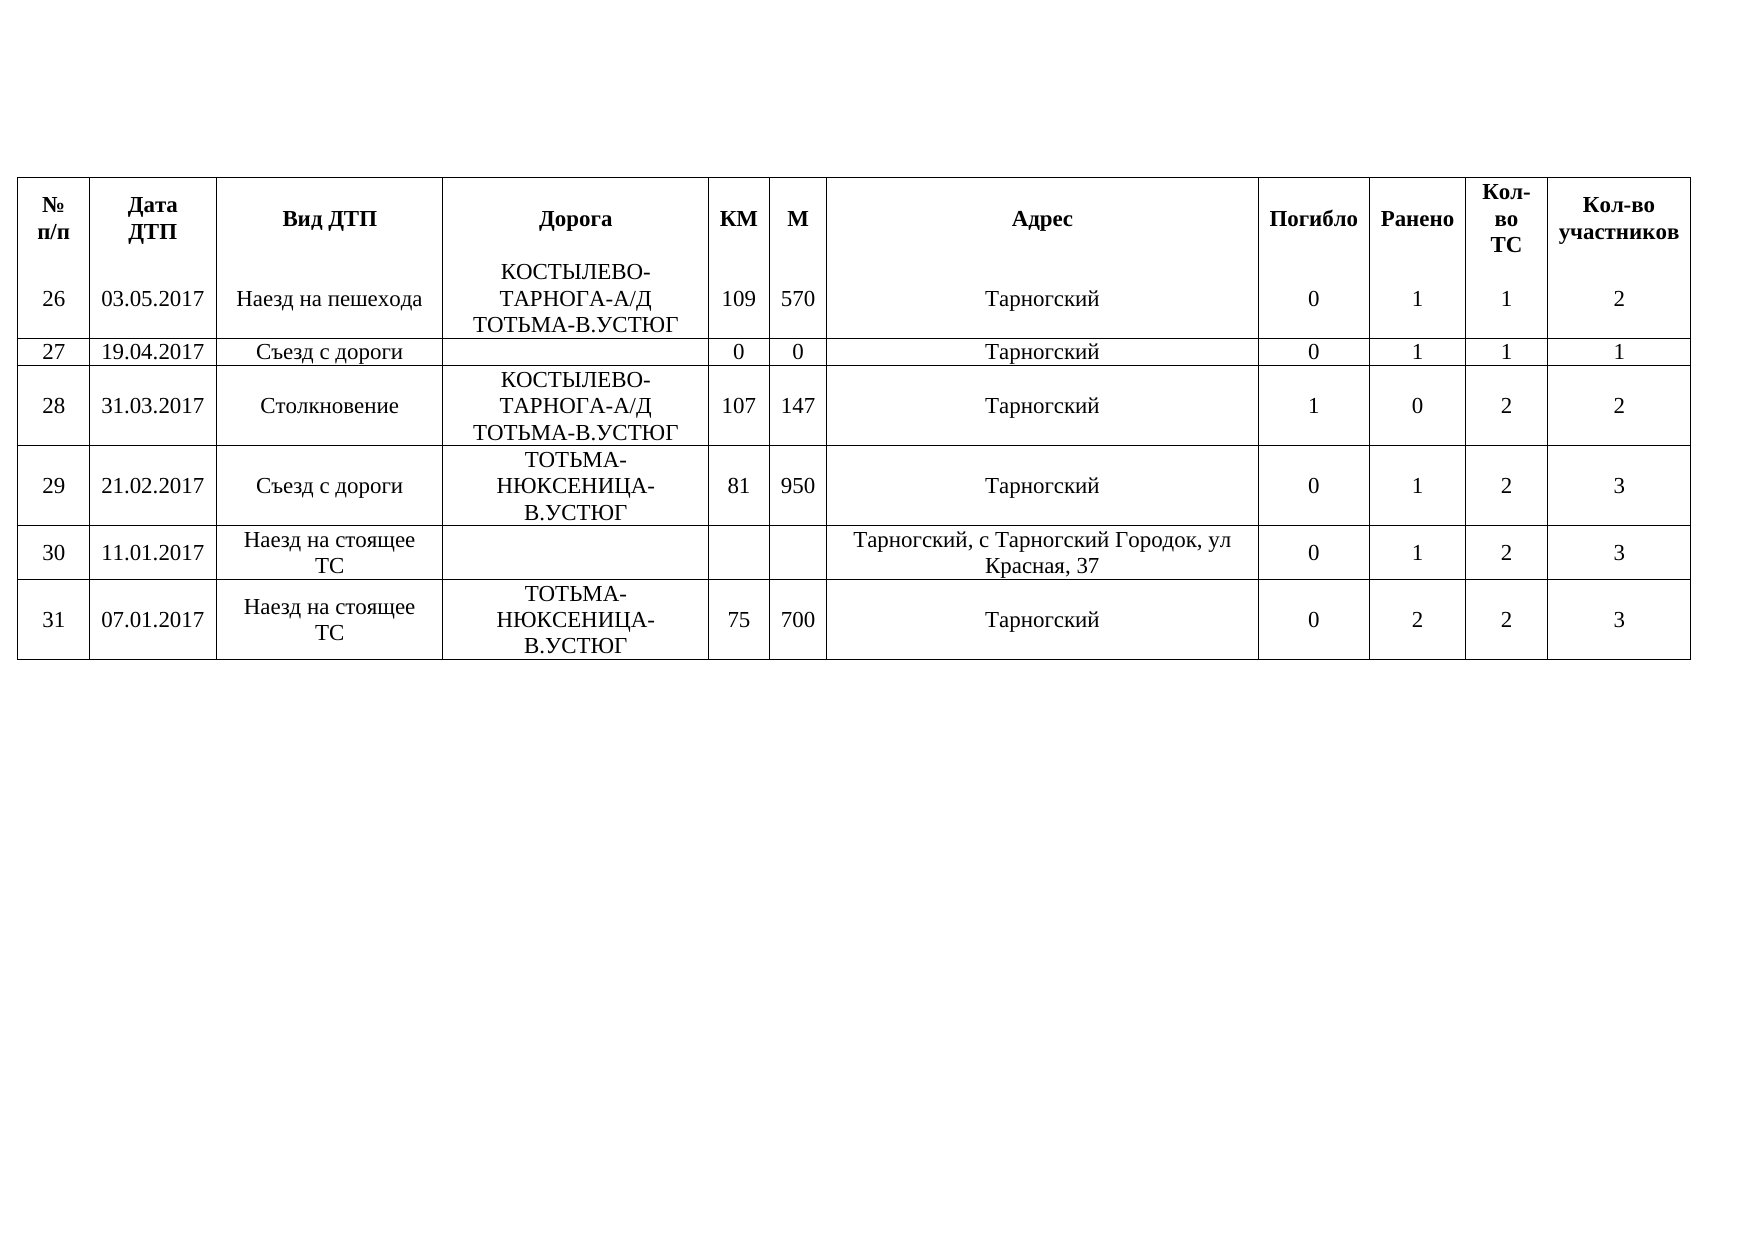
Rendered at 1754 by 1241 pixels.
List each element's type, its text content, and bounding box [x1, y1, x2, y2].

table_cell 19.04.2017 [90, 339, 216, 365]
table_cell 147 [770, 366, 826, 445]
table_cell 570 [770, 257, 826, 337]
table_cell 0 [1259, 580, 1369, 659]
table_cell [443, 339, 708, 365]
table_cell 700 [770, 580, 826, 659]
table_cell 2 [1466, 526, 1547, 579]
table_cell Тарногский [827, 446, 1258, 525]
table_header Дата ДТП [90, 178, 216, 257]
table_header М [770, 178, 826, 257]
table_header Погибло [1259, 178, 1369, 257]
table_cell 0 [1259, 446, 1369, 525]
table_header Кол-во участников [1548, 178, 1690, 257]
table_cell КОСТЫЛЕВО-ТАРНОГА-А/Д ТОТЬМА-В.УСТЮГ [443, 366, 708, 445]
table_cell Тарногский, с Тарногский Городок, ул Красная, 37 [827, 526, 1258, 579]
table_cell 2 [1370, 580, 1465, 659]
table_cell 0 [1370, 366, 1465, 445]
table_cell 3 [1548, 526, 1690, 579]
table_header КМ [709, 178, 769, 257]
table_cell Тарногский [827, 366, 1258, 445]
table_cell [709, 526, 769, 579]
table_header № п/п [18, 178, 89, 257]
table_cell [443, 526, 708, 579]
table_cell 1 [1466, 339, 1547, 365]
table_header Кол-во ТС [1466, 178, 1547, 257]
table_cell 30 [18, 526, 89, 579]
table_cell Тарногский [827, 339, 1258, 365]
table_cell 1 [1370, 339, 1465, 365]
table_header Дорога [443, 178, 708, 257]
table_cell Тарногский [827, 257, 1258, 337]
table_cell 3 [1548, 580, 1690, 659]
table_cell 2 [1548, 257, 1690, 337]
table_cell 2 [1466, 580, 1547, 659]
table_cell 0 [1259, 257, 1369, 337]
table_cell ТОТЬМА-НЮКСЕНИЦА-В.УСТЮГ [443, 446, 708, 525]
table_cell 1 [1370, 446, 1465, 525]
table_cell 1 [1370, 526, 1465, 579]
table_cell 31 [18, 580, 89, 659]
table_cell 2 [1548, 366, 1690, 445]
table_cell 107 [709, 366, 769, 445]
table_cell Съезд с дороги [217, 339, 442, 365]
table_cell 27 [18, 339, 89, 365]
table_cell [770, 526, 826, 579]
table_cell 0 [1259, 339, 1369, 365]
table_cell КОСТЫЛЕВО-ТАРНОГА-А/Д ТОТЬМА-В.УСТЮГ [443, 257, 708, 337]
table_cell 07.01.2017 [90, 580, 216, 659]
table_cell 1 [1370, 257, 1465, 337]
table_cell 11.01.2017 [90, 526, 216, 579]
table_cell Съезд с дороги [217, 446, 442, 525]
table_header Вид ДТП [217, 178, 442, 257]
table_cell Наезд на стоящее ТС [217, 526, 442, 579]
table_cell Столкновение [217, 366, 442, 445]
table_cell 29 [18, 446, 89, 525]
table_cell Тарногский [827, 580, 1258, 659]
table_cell 950 [770, 446, 826, 525]
table_cell 0 [1259, 526, 1369, 579]
table_cell 31.03.2017 [90, 366, 216, 445]
table_cell 21.02.2017 [90, 446, 216, 525]
table_cell 03.05.2017 [90, 257, 216, 337]
table_cell 1 [1259, 366, 1369, 445]
table_cell 2 [1466, 446, 1547, 525]
table_cell 1 [1548, 339, 1690, 365]
table_cell 109 [709, 257, 769, 337]
table_cell Наезд на пешехода [217, 257, 442, 337]
table_cell 1 [1466, 257, 1547, 337]
table_cell 2 [1466, 366, 1547, 445]
table_cell 3 [1548, 446, 1690, 525]
table_cell 26 [18, 257, 89, 337]
table_cell 0 [709, 339, 769, 365]
table_cell 0 [770, 339, 826, 365]
table_cell ТОТЬМА-НЮКСЕНИЦА-В.УСТЮГ [443, 580, 708, 659]
table_cell 28 [18, 366, 89, 445]
table_cell 81 [709, 446, 769, 525]
table_cell Наезд на стоящее ТС [217, 580, 442, 659]
table_cell 75 [709, 580, 769, 659]
table_header Ранено [1370, 178, 1465, 257]
table_header Адрес [827, 178, 1258, 257]
